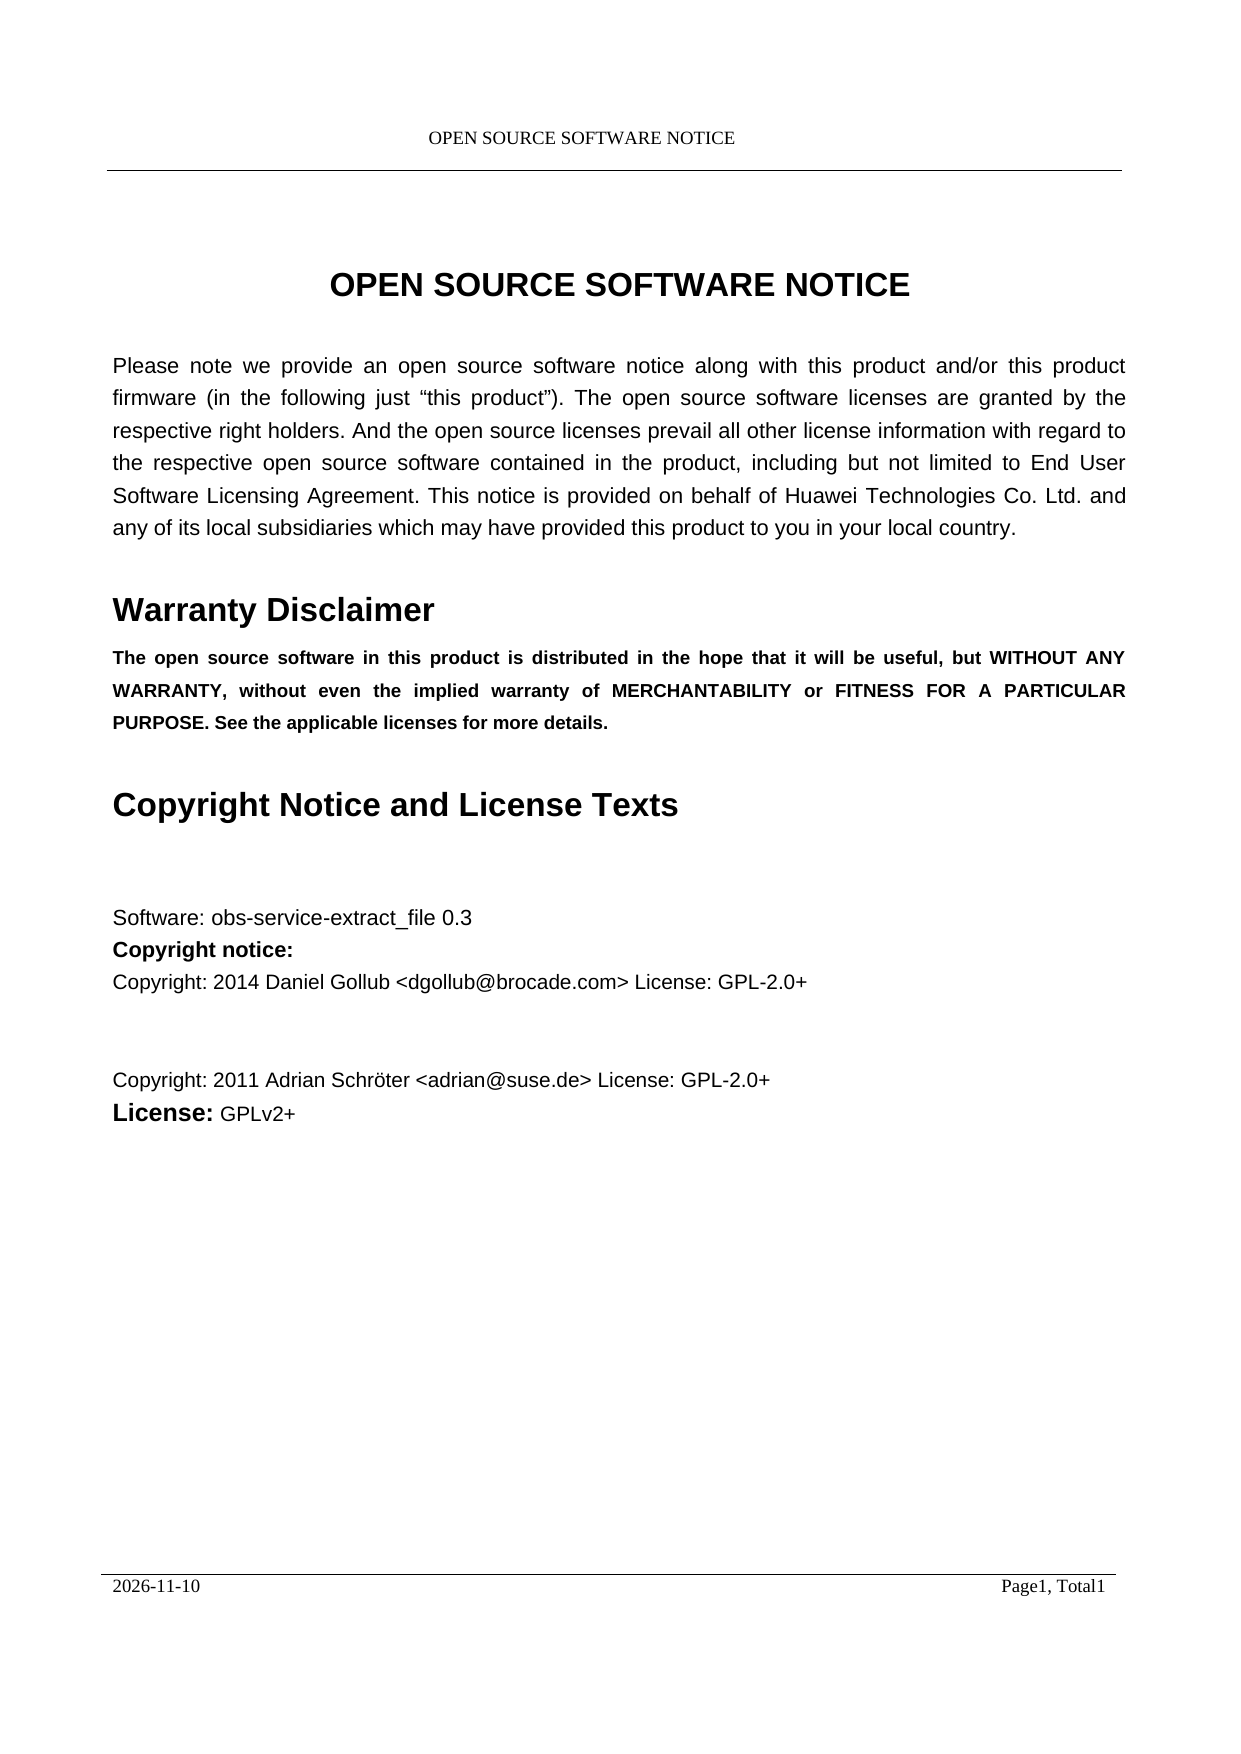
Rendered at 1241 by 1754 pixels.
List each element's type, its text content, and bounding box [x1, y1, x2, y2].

text Copyright: 2011 Adrian Schröter <adrian@suse.de> License: GPL-2.0+ [112, 1063, 1128, 1096]
text Warranty Disclaimer [112, 576, 1128, 641]
text License: GPLv2+ [112, 1096, 1128, 1128]
text The open source software in this product is distributed in the hope that it will be useful, but WITHOUT ANY WARRANTY, without even the implied warranty of MERCHANTABILITY or FITNESS FOR A PARTICULAR PURPOSE. See the applicable licenses for more details. [112, 641, 1128, 739]
text Copyright notice: [112, 933, 1128, 966]
text Software: obs-service-extract_file 0.3 [112, 901, 1128, 933]
text OPEN SOURCE SOFTWARE NOTICE [112, 251, 1128, 316]
text Copyright: 2014 Daniel Gollub <dgollub@brocade.com> License: GPL-2.0+ [112, 966, 1128, 1063]
text Please note we provide an open source software notice along with this product and/or this product firmware (in the following just “this product”). The open source software licenses are granted by the respective right holders. And the open source licenses prevail all other license information with regard to the respective open source software contained in the product, including but not limited to End User Software Licensing Agreement. This notice is provided on behalf of Huawei Technologies Co. Ltd. and any of its local subsidiaries which may have provided this product to you in your local country. [112, 349, 1128, 544]
text Copyright Notice and License Texts [112, 771, 1128, 836]
